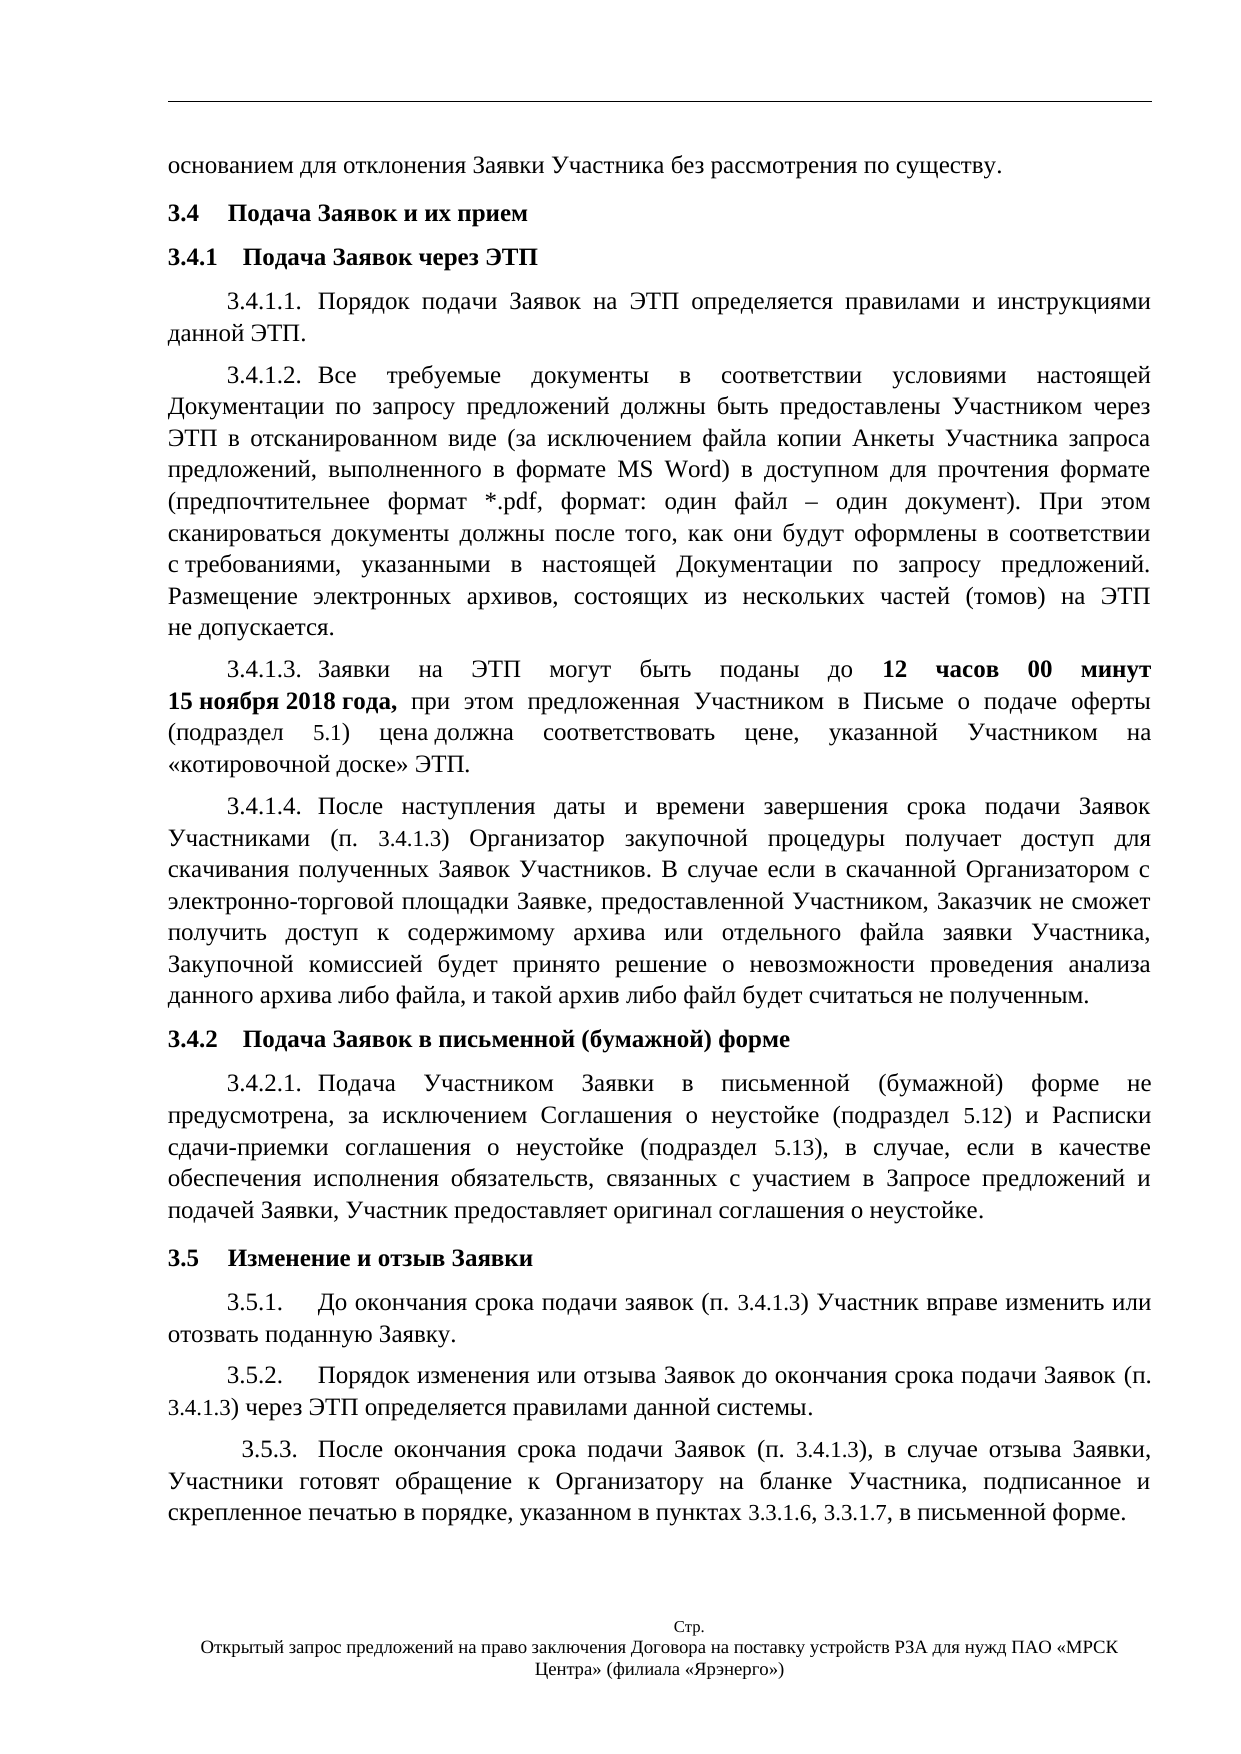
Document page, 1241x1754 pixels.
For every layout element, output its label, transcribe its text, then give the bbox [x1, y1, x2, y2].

subtitle Подача Заявок в письменной (бумажной) форме [168, 1024, 1152, 1053]
list Порядок изменения или отзыва Заявок до окончания срока подачи Заявок (п. 3.4.1.3) через ЭТП определяется правилами данной системы. [168, 1361, 1152, 1421]
list После наступления даты и времени завершения срока подачи Заявок Участниками (п. 3.4.1.3) Организатор закупочной процедуры получает доступ для скачивания полученных Заявок Участников. В случае если в скачанной Организатором с электронно-торговой площадки Заявке, предоставленной Участником, Заказчик не сможет получить доступ к содержимому архива или отдельного файла заявки Участника, Закупочной комиссией будет принято решение о невозможности проведения анализа данного архива либо файла, и такой архив либо файл будет считаться не полученным. [168, 791, 1152, 1009]
list Подача Участником Заявки в письменной (бумажной) форме не предусмотрена, за исключением Соглашения о неустойке (подраздел 5.12) и Расписки сдачи-приемки соглашения о неустойке (подраздел 5.13), в случае, если в качестве обеспечения исполнения обязательств, связанных с участием в Запросе предложений и подачей Заявки, Участник предоставляет оригинал соглашения о неустойке. [168, 1068, 1152, 1223]
subtitle Изменение и отзыв Заявки [168, 1243, 1152, 1272]
list Порядок подачи Заявок на ЭТП определяется правилами и инструкциями данной ЭТП. [168, 286, 1152, 347]
list До окончания срока подачи заявок (п. 3.4.1.3) Участник вправе изменить или отозвать поданную Заявку. [168, 1287, 1152, 1347]
list После окончания срока подачи Заявок (п. 3.4.1.3), в случае отзыва Заявки, Участники готовят обращение к Организатору на бланке Участника, подписанное и скрепленное печатью в порядке, указанном в пунктах 3.3.1.6, 3.3.1.7, в письменной форме. [168, 1434, 1152, 1526]
list Заявки на ЭТП могут быть поданы до 12 часов 00 минут 15 ноября 2018 года, при этом предложенная Участником в Письме о подаче оферты (подраздел 5.1) цена должна соответствовать цене, указанной Участником на «котировочной доске» ЭТП. [168, 654, 1152, 778]
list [168, 150, 1152, 179]
subtitle Подача Заявок через ЭТП [168, 242, 1152, 271]
subtitle Подача Заявок и их прием [168, 198, 1152, 227]
list Все требуемые документы в соответствии условиями настоящей Документации по запросу предложений должны быть предоставлены Участником через ЭТП в отсканированном виде (за исключением файла копии Анкеты Участника запроса предложений, выполненного в формате MS Word) в доступном для прочтения формате (предпочтительнее формат *.pdf, формат: один файл – один документ). При этом сканироваться документы должны после того, как они будут оформлены в соответствии с требованиями, указанными в настоящей Документации по запросу предложений. Размещение электронных архивов, состоящих из нескольких частей (томов) на ЭТП не допускается. [168, 360, 1152, 641]
